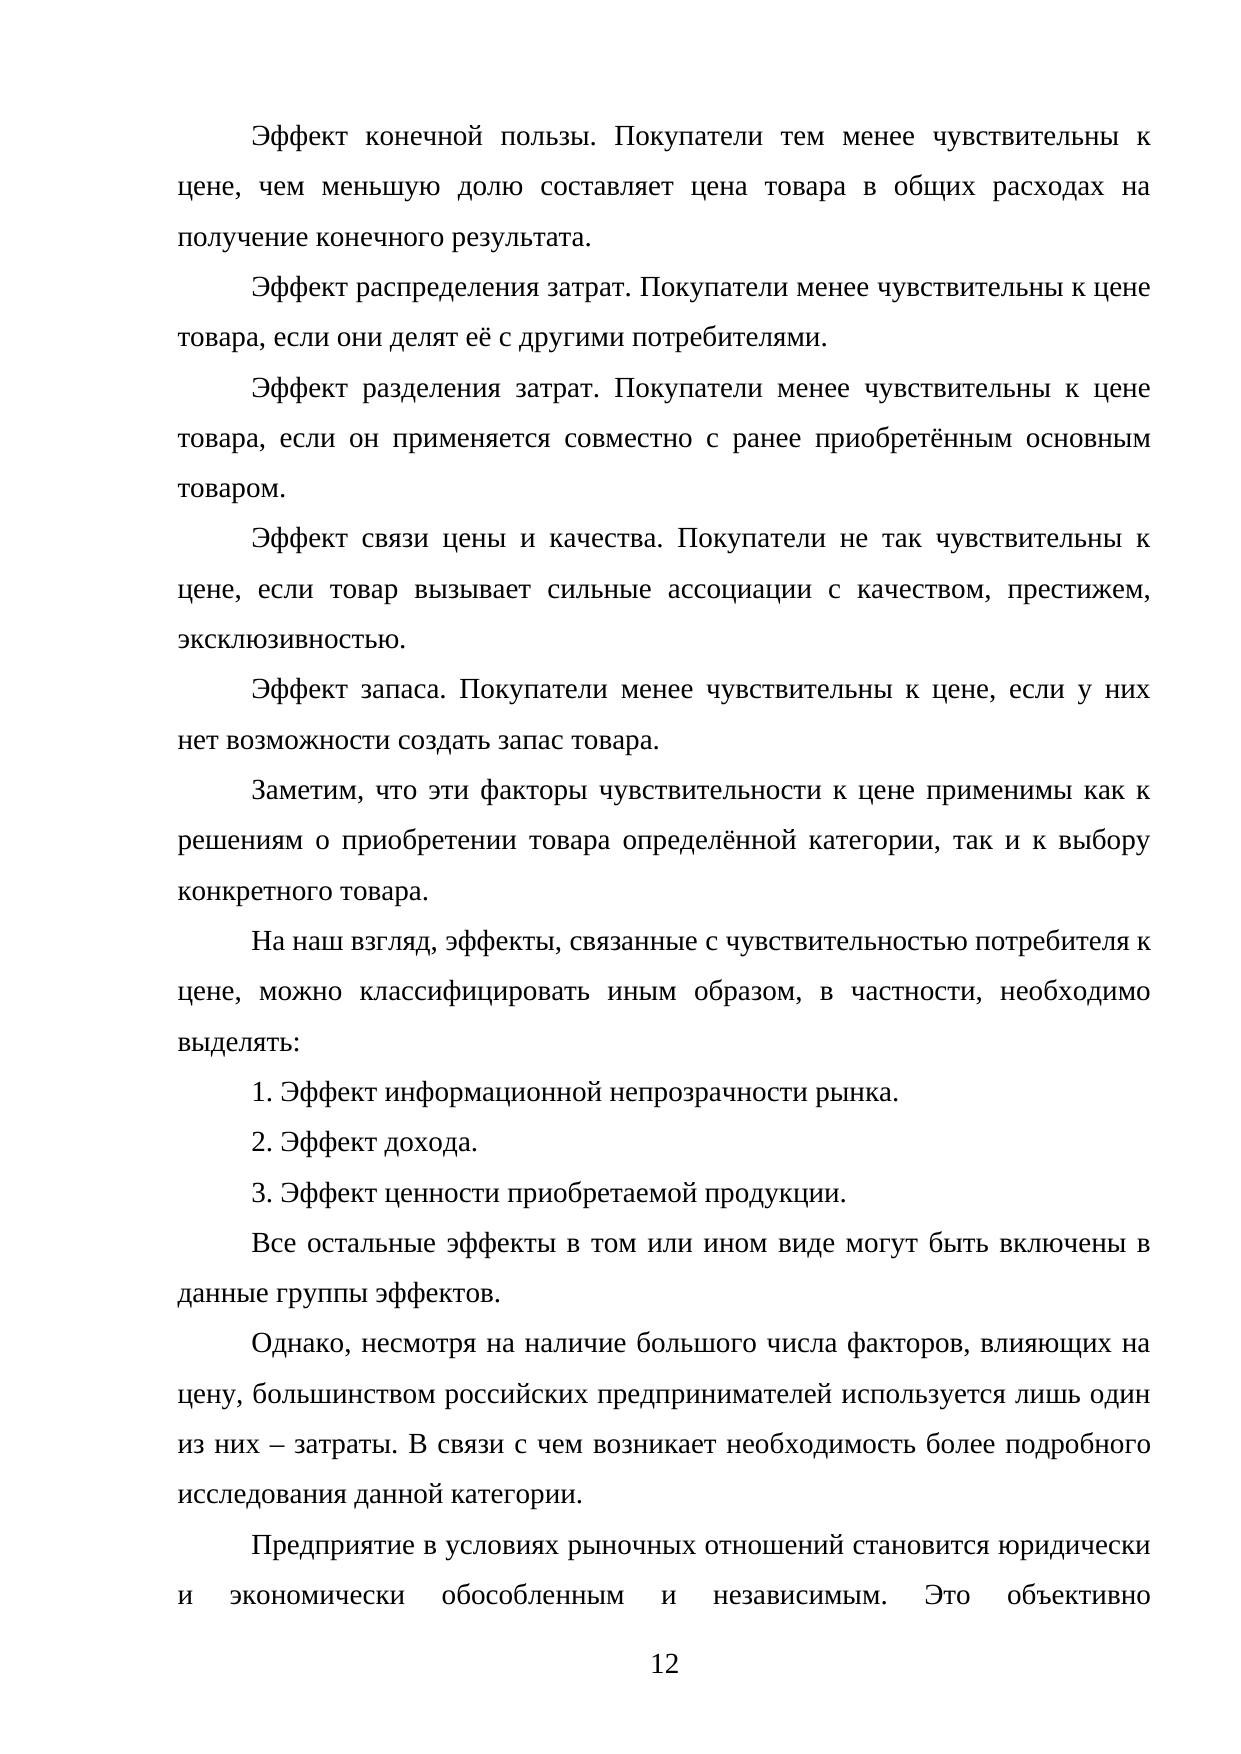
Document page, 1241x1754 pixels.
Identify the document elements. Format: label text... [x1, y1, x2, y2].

text 2. Эффект дохода. [177, 1124, 1152, 1158]
text Эффект связи цены и качества. Покупатели не так чувствительны к цене, если товар вызывает сильные ассоциации с качеством, престижем, эксклюзивностью. [177, 521, 1152, 655]
text Эффект конечной пользы. Покупатели тем менее чувствительны к цене, чем меньшую долю составляет цена товара в общих расходах на получение конечного результата. [177, 118, 1152, 252]
text Эффект разделения затрат. Покупатели менее чувствительны к цене товара, если он применяется совместно с ранее приобретённым основным товаром. [177, 370, 1152, 504]
text 1. Эффект информационной непрозрачности рынка. [177, 1074, 1152, 1108]
text Заметим, что эти факторы чувствительности к цене применимы как к решениям о приобретении товара определённой категории, так и к выбору конкретного товара. [177, 772, 1152, 906]
text Все остальные эффекты в том или ином виде могут быть включены в данные группы эффектов. [177, 1225, 1152, 1309]
text Однако, несмотря на наличие большого числа факторов, влияющих на цену, большинством российских предпринимателей используется лишь один из них – затраты. В связи с чем возникает необходимость более подробного исследования данной категории. [177, 1326, 1152, 1510]
text На наш взгляд, эффекты, связанные с чувствительностью потребителя к цене, можно классифицировать иным образом, в частности, необходимо выделять: [177, 923, 1152, 1057]
text 3. Эффект ценности приобретаемой продукции. [177, 1175, 1152, 1208]
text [177, 1527, 1152, 1611]
text Эффект запаса. Покупатели менее чувствительны к цене, если у них нет возможности создать запас товара. [177, 672, 1152, 755]
text Эффект распределения затрат. Покупатели менее чувствительны к цене товара, если они делят её с другими потребителями. [177, 269, 1152, 353]
